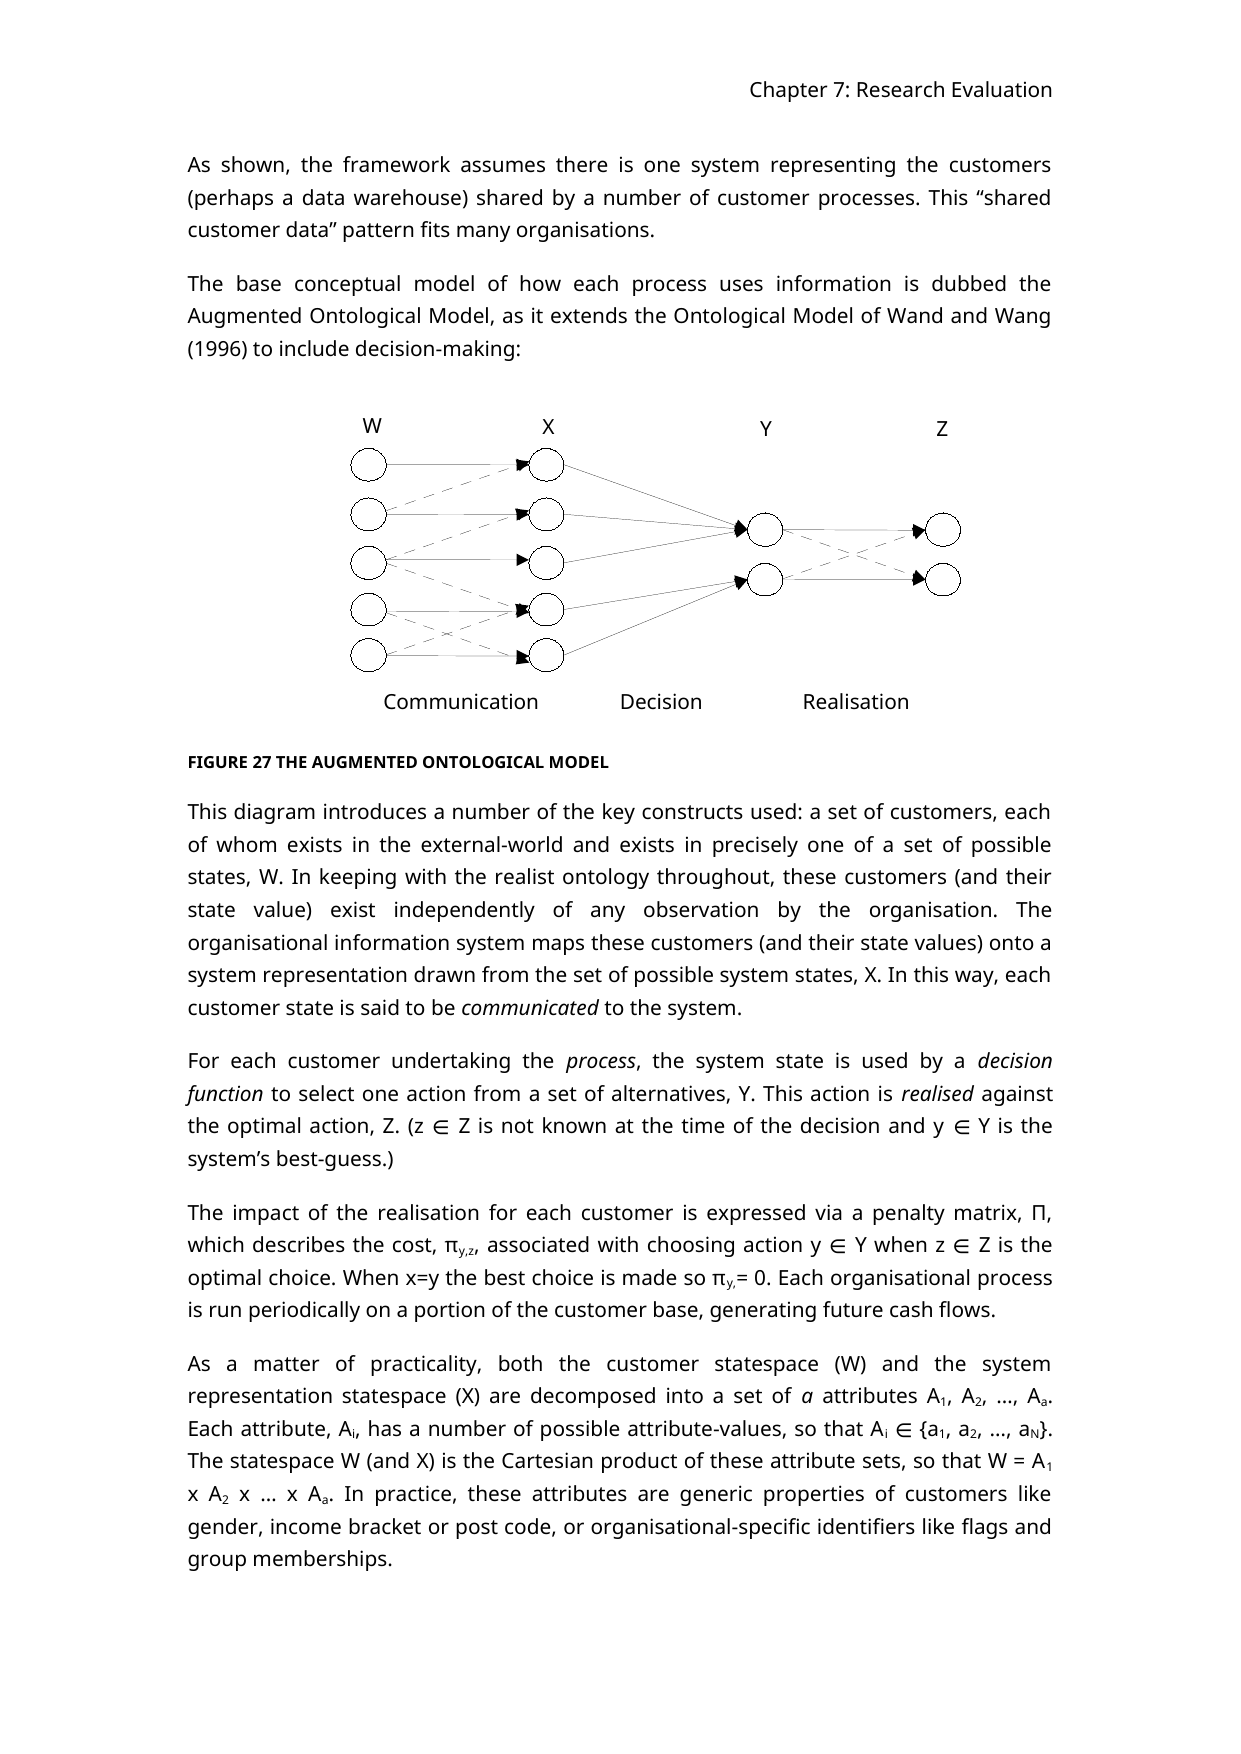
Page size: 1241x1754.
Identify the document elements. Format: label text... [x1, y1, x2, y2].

text As a matter of practicality, both the customer statespace (W) and the system representation statespace (X) are decomposed into a set of a attributes A1, A2, …, Aa. Each attribute, Ai, has a number of possible attribute-values, so that Ai ∊ {a1, a2, …, aN}. The statespace W (and X) is the Cartesian product of these attribute sets, so that W = A1 x A2 x … x Aa. In practice, these attributes are generic properties of customers like gender, income bracket or post code, or organisational-specific identifiers like flags and group memberships. [187, 1349, 1053, 1573]
text This diagram introduces a number of the key constructs used: a set of customers, each of whom exists in the external-world and exists in precisely one of a set of possible states, W. In keeping with the realist ontology throughout, these customers (and their state value) exist independently of any observation by the organisation. The organisational information system maps these customers (and their state values) onto a system representation drawn from the set of possible system states, X. In this way, each customer state is said to be communicated to the system. [187, 797, 1053, 1021]
text For each customer undertaking the process, the system state is used by a decision function to select one action from a set of alternatives, Y. This action is realised against the optimal action, Z. (z ∊ Z is not known at the time of the decision and y ∊ Y is the system’s best-guess.) [187, 1046, 1053, 1173]
text The base conceptual model of how each process uses information is dubbed the Augmented Ontological Model, as it extends the Ontological Model of Wand and Wang (1996) to include decision-making: [187, 269, 1053, 362]
text The impact of the realisation for each customer is expressed via a penalty matrix, Π, which describes the cost, πy,z, associated with choosing action y ∊ Y when z ∊ Z is the optimal choice. When x=y the best choice is made so πy,= 0. Each organisational process is run periodically on a portion of the customer base, generating future cash flows. [187, 1198, 1053, 1324]
text As shown, the framework assumes there is one system representing the customers (perhaps a data warehouse) shared by a number of customer processes. This “shared customer data” pattern fits many organisations. [187, 150, 1053, 244]
